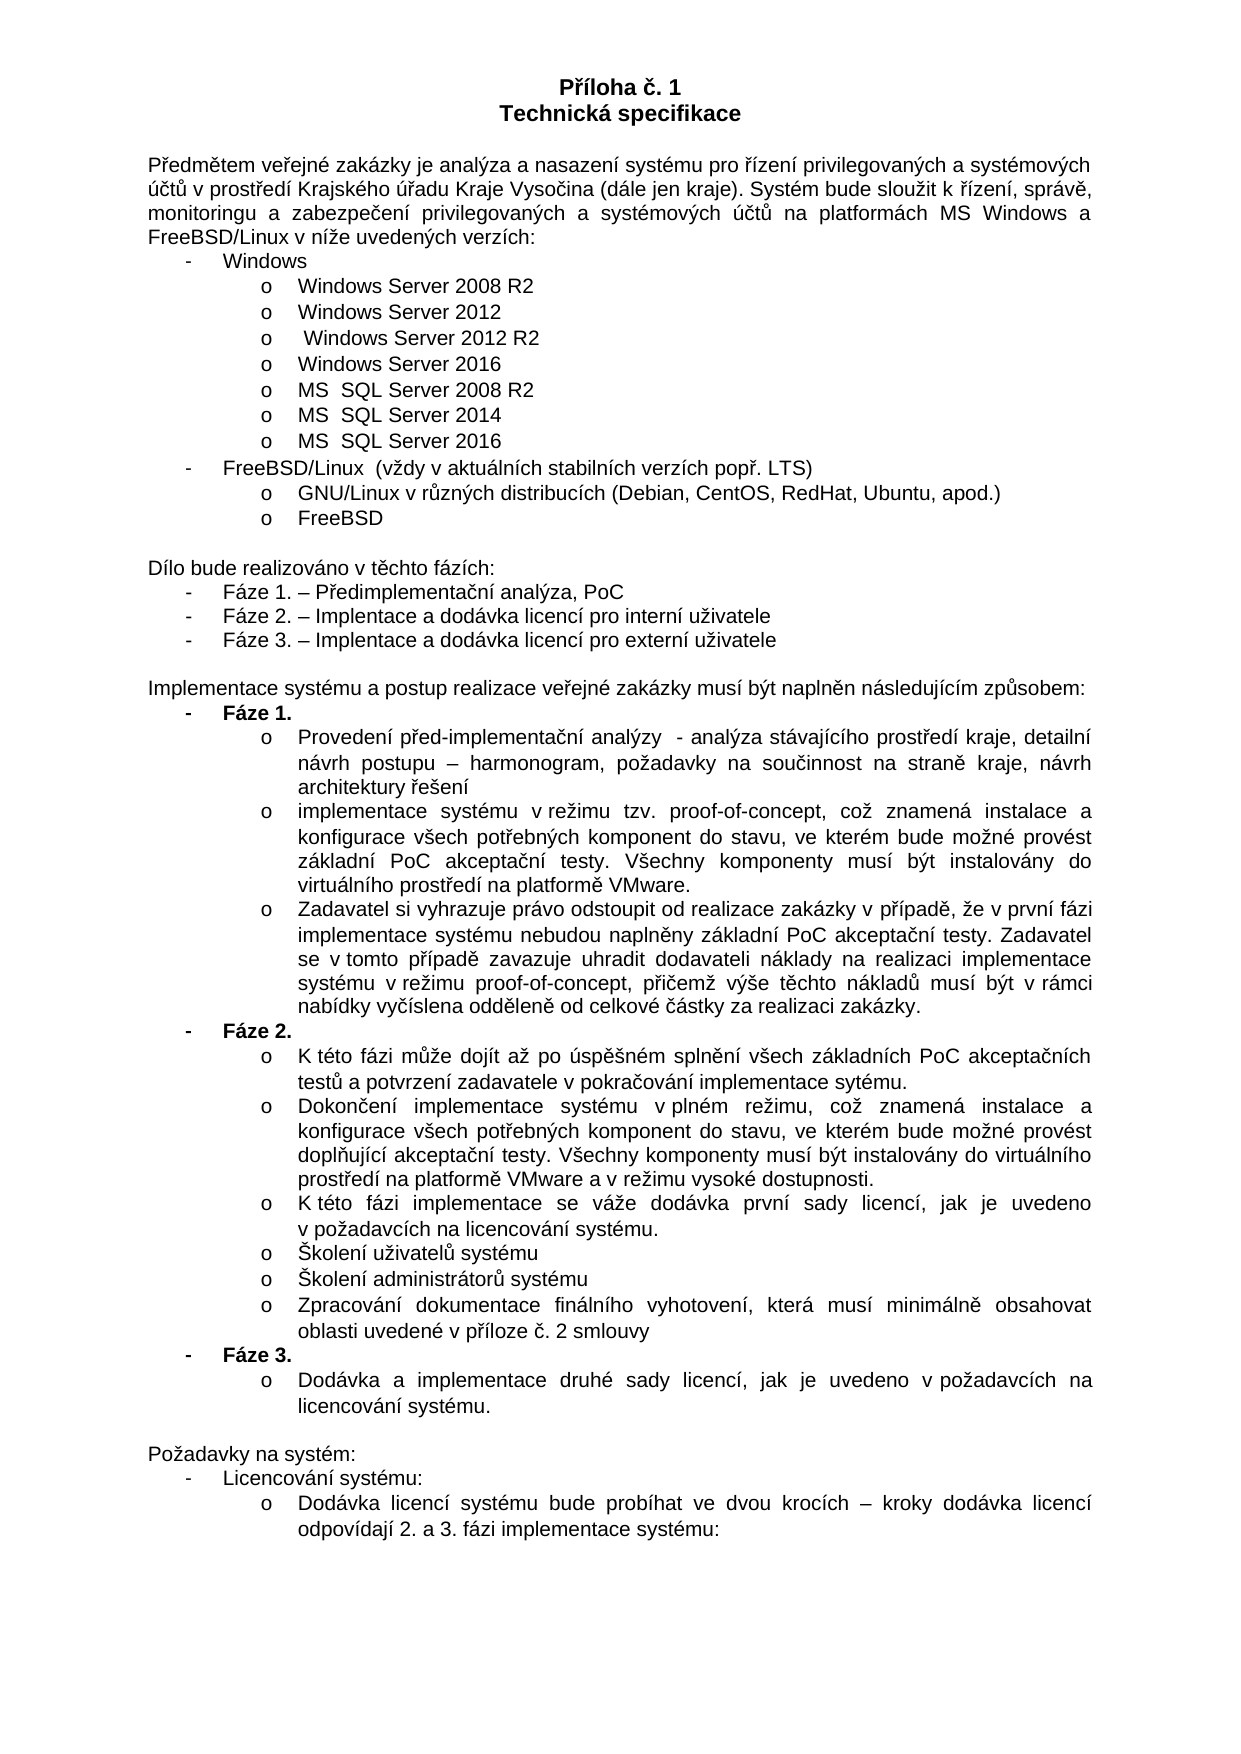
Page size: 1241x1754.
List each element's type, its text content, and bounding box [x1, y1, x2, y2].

list Windows [185, 249, 1092, 274]
list Školení uživatelů systému [260, 1241, 1092, 1267]
text Příloha č. 1 [148, 74, 1092, 100]
list Fáze 3. [185, 1342, 1092, 1368]
list Dodávka licencí systému bude probíhat ve dvou krocích – kroky dodávka licencí odpovídají 2. a 3. fázi implementace systému: [260, 1491, 1092, 1541]
list FreeBSD/Linux (vždy v aktuálních stabilních verzích popř. LTS) [185, 455, 1092, 480]
text Dílo bude realizováno v těchto fázích: [148, 556, 1092, 580]
list Windows Server 2008 R2 [260, 274, 1092, 300]
list Dokončení implementace systému v plném režimu, což znamená instalace a konfigurace všech potřebných komponent do stavu, ve kterém bude možné provést doplňující akceptační testy. Všechny komponenty musí být instalovány do virtuálního prostředí na platformě VMware a v režimu vysoké dostupnosti. [260, 1093, 1092, 1191]
list Provedení před-implementační analýzy - analýza stávajícího prostředí kraje, detailní návrh postupu – harmonogram, požadavky na součinnost na straně kraje, návrh architektury řešení [260, 725, 1092, 799]
text Požadavky na systém: [148, 1442, 1092, 1466]
list Fáze 2. [185, 1018, 1092, 1044]
list GNU/Linux v různých distribucích (Debian, CentOS, RedHat, Ubuntu, apod.) [260, 480, 1092, 506]
list K této fázi implementace se váže dodávka první sady licencí, jak je uvedeno v požadavcích na licencování systému. [260, 1191, 1092, 1241]
text Implementace systému a postup realizace veřejné zakázky musí být naplněn následujícím způsobem: [148, 676, 1092, 700]
list FreeBSD [260, 506, 1092, 532]
list Windows Server 2012 R2 [260, 326, 1092, 352]
list Zadavatel si vyhrazuje právo odstoupit od realizace zakázky v případě, že v první fázi implementace systému nebudou naplněny základní PoC akceptační testy. Zadavatel se v tomto případě zavazuje uhradit dodavateli náklady na realizaci implementace systému v režimu proof-of-concept, přičemž výše těchto nákladů musí být v rámci nabídky vyčíslena odděleně od celkové částky za realizaci zakázky. [260, 897, 1092, 1018]
list Fáze 2. – Implentace a dodávka licencí pro interní uživatele [185, 604, 1092, 628]
list MS SQL Server 2014 [260, 403, 1092, 429]
list Fáze 1. – Předimplementační analýza, PoC [185, 580, 1092, 604]
list Fáze 1. [185, 700, 1092, 725]
list Zpracování dokumentace finálního vyhotovení, která musí minimálně obsahovat oblasti uvedené v příloze č. 2 smlouvy [260, 1293, 1092, 1342]
list MS SQL Server 2008 R2 [260, 377, 1092, 403]
list Fáze 3. – Implentace a dodávka licencí pro externí uživatele [185, 628, 1092, 652]
list implementace systému v režimu tzv. proof-of-concept, což znamená instalace a konfigurace všech potřebných komponent do stavu, ve kterém bude možné provést základní PoC akceptační testy. Všechny komponenty musí být instalovány do virtuálního prostředí na platformě VMware. [260, 799, 1092, 897]
list Školení administrátorů systému [260, 1267, 1092, 1293]
list Licencování systému: [185, 1466, 1092, 1491]
list K této fázi může dojít až po úspěšném splnění všech základních PoC akceptačních testů a potvrzení zadavatele v pokračování implementace sytému. [260, 1044, 1092, 1093]
text Předmětem veřejné zakázky je analýza a nasazení systému pro řízení privilegovaných a systémových účtů v prostředí Krajského úřadu Kraje Vysočina (dále jen kraje). Systém bude sloužit k řízení, správě, monitoringu a zabezpečení privilegovaných a systémových účtů na platformách MS Windows a FreeBSD/Linux v níže uvedených verzích: [148, 153, 1092, 249]
text Technická specifikace [148, 100, 1092, 127]
list Windows Server 2012 [260, 300, 1092, 326]
list Dodávka a implementace druhé sady licencí, jak je uvedeno v požadavcích na licencování systému. [260, 1368, 1092, 1418]
list MS SQL Server 2016 [260, 429, 1092, 455]
list Windows Server 2016 [260, 352, 1092, 377]
